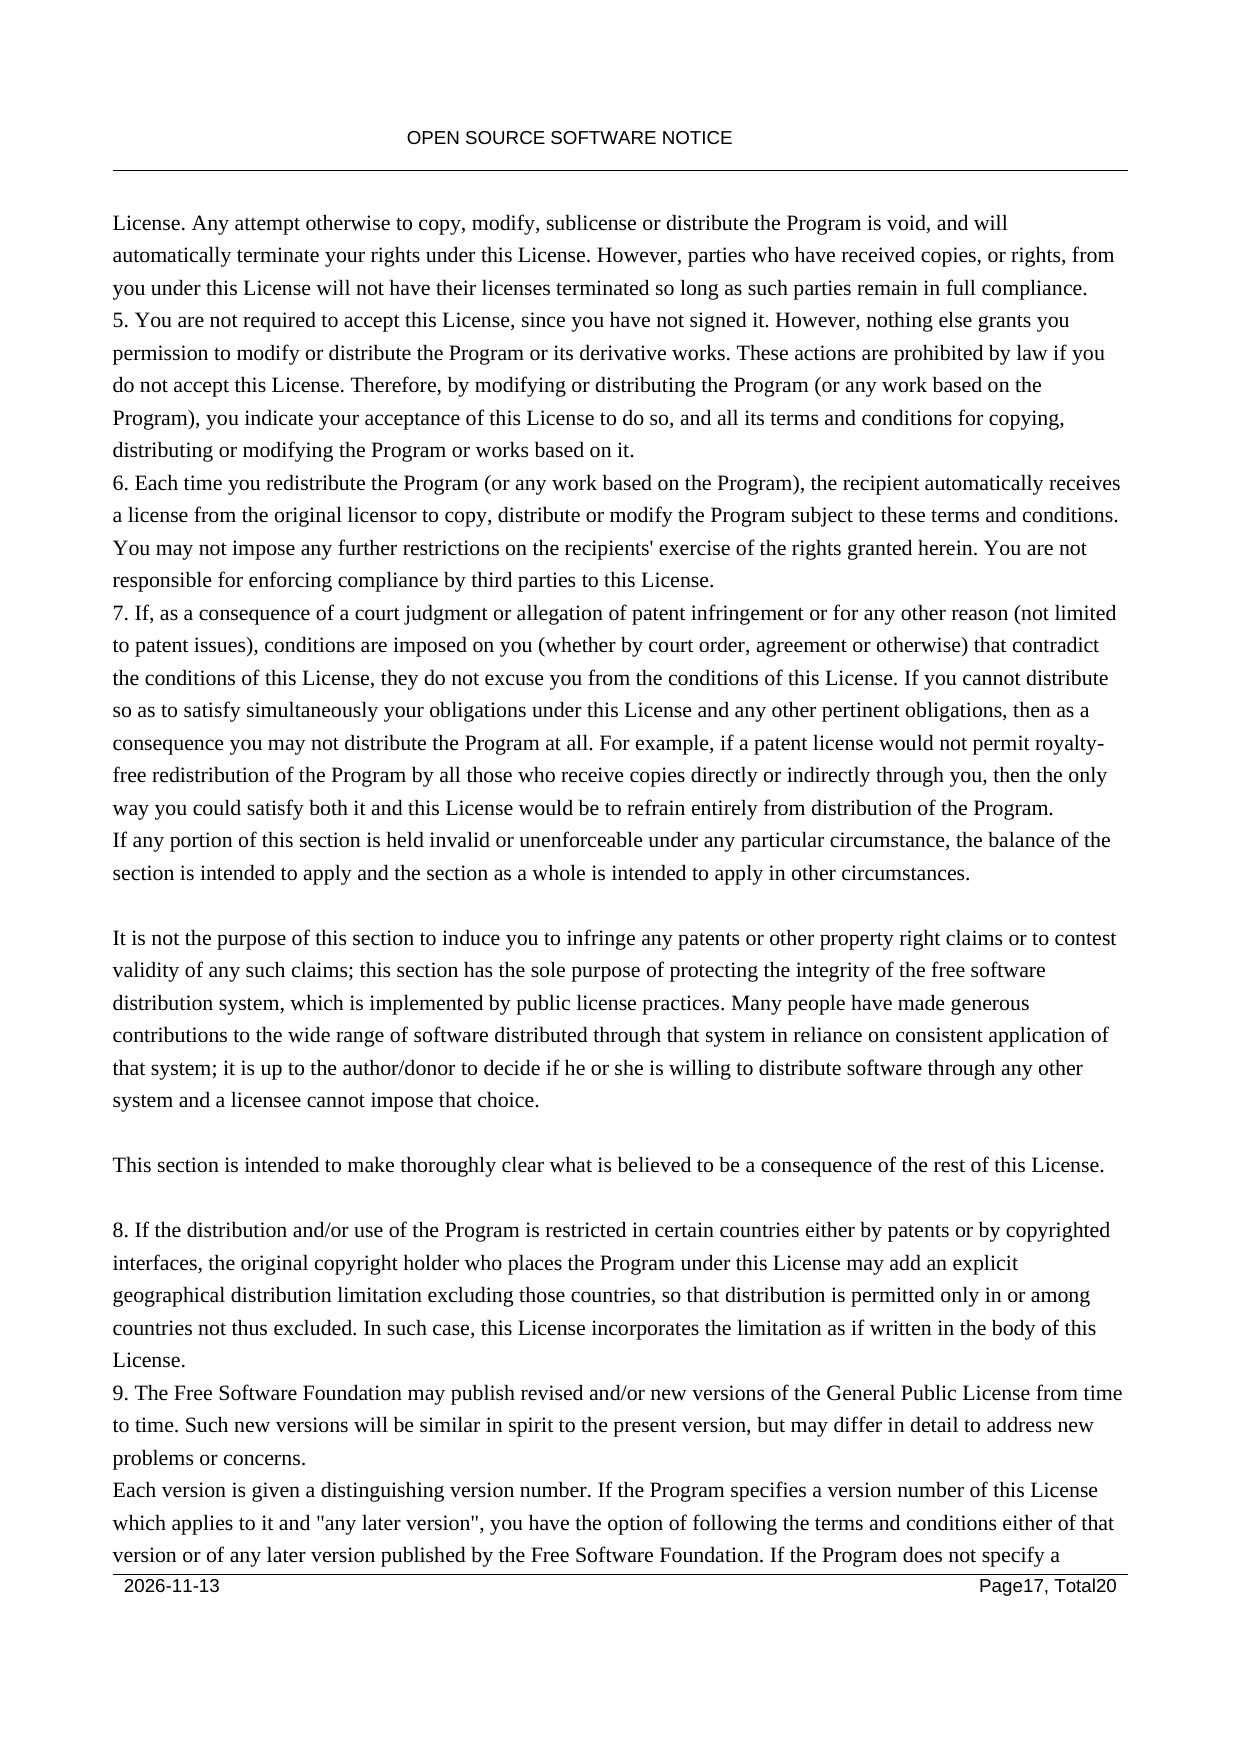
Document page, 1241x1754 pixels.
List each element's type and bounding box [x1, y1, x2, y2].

text [112, 206, 1128, 1571]
